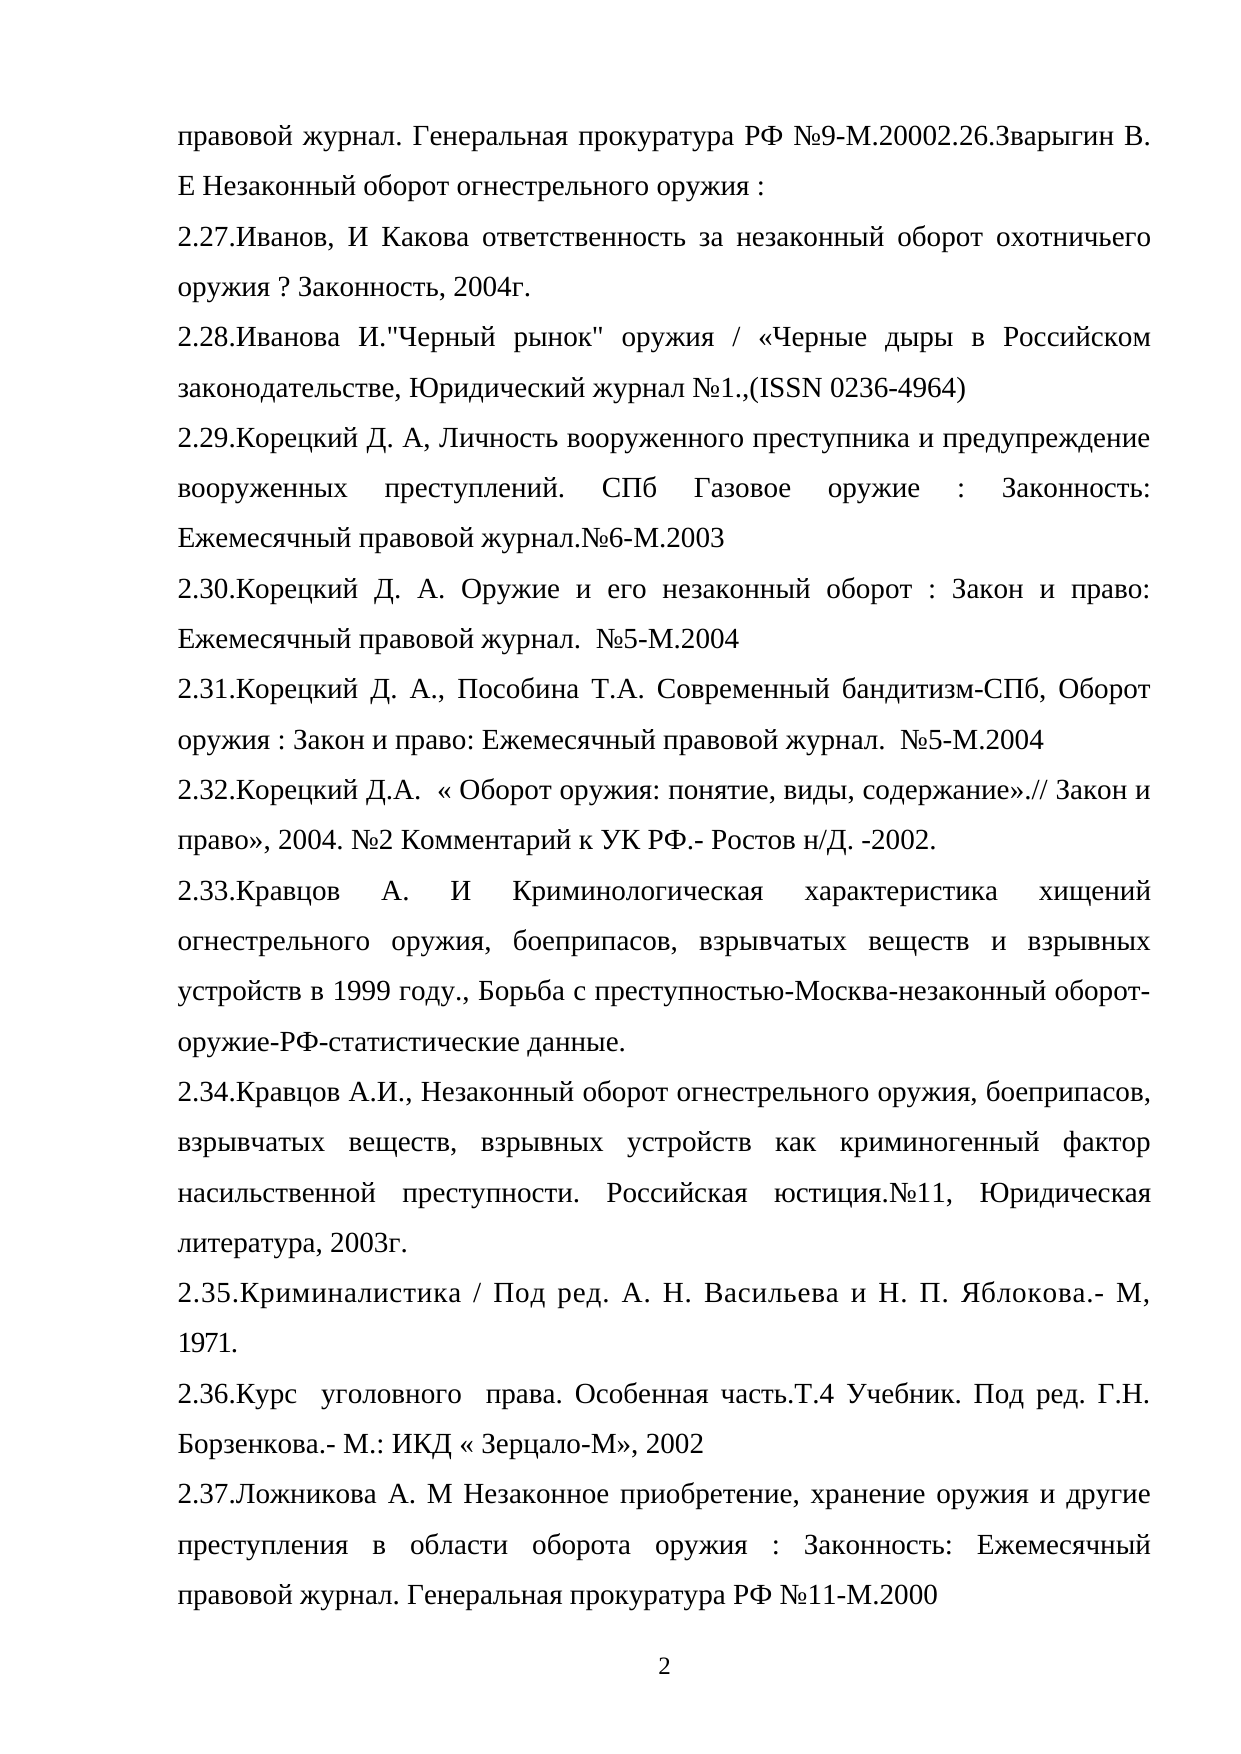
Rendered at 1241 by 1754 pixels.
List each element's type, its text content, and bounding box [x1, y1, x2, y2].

text 2.36.Курс уголовного права. Особенная часть.Т.4 Учебник. Под ред. Г.Н. Борзенкова.- М.: ИКД « Зерцало-М», 2002 [177, 1376, 1152, 1460]
text 2.28.Иванова И."Черный рынок" оружия / «Черные дыры в Российском законодательстве, Юридический журнал №1.,(ISSN 0236-4964) [177, 319, 1152, 403]
text 2.32.Корецкий Д.А. « Оборот оружия: понятие, виды, содержание».// Закон и право», 2004. №2 Комментарий к УК РФ.- Ростов н/Д. -2002. [177, 772, 1152, 856]
text 2.31.Корецкий Д. А., Пособина Т.А. Современный бандитизм-СПб, Оборот оружия : Закон и право: Ежемесячный правовой журнал. №5-М.2004 [177, 672, 1152, 755]
text 2.35.Криминалистика / Под ред. А. Н. Васильева и Н. П. Яблокова.- М, 1971. [177, 1275, 1152, 1359]
text 2.34.Кравцов А.И., Незаконный оборот огнестрельного оружия, боеприпасов, взрывчатых веществ, взрывных устройств как криминогенный фактор насильственной преступности. Российская юстиция.№11, Юридическая литература, 2003г. [177, 1074, 1152, 1258]
text 2.27.Иванов, И Какова ответственность за незаконный оборот охотничьего оружия ? Законность, 2004г. [177, 219, 1152, 303]
text 2.33.Кравцов А. И Криминологическая характеристика хищений огнестрельного оружия, боеприпасов, взрывчатых веществ и взрывных устройств в 1999 году., Борьба с преступностью-Москва-незаконный оборот-оружие-РФ-статистические данные. [177, 873, 1152, 1057]
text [177, 118, 1152, 202]
text 2.30.Корецкий Д. А. Оружие и его незаконный оборот : Закон и право: Ежемесячный правовой журнал. №5-М.2004 [177, 571, 1152, 655]
text 2.29.Корецкий Д. А, Личность вооруженного преступника и предупреждение вооруженных преступлений. СПб Газовое оружие : Законность: Ежемесячный правовой журнал.№6-М.2003 [177, 420, 1152, 554]
text 2.37.Ложникова А. М Незаконное приобретение, хранение оружия и другие преступления в области оборота оружия : Законность: Ежемесячный правовой журнал. Генеральная прокуратура РФ №11-М.2000 [177, 1477, 1152, 1611]
